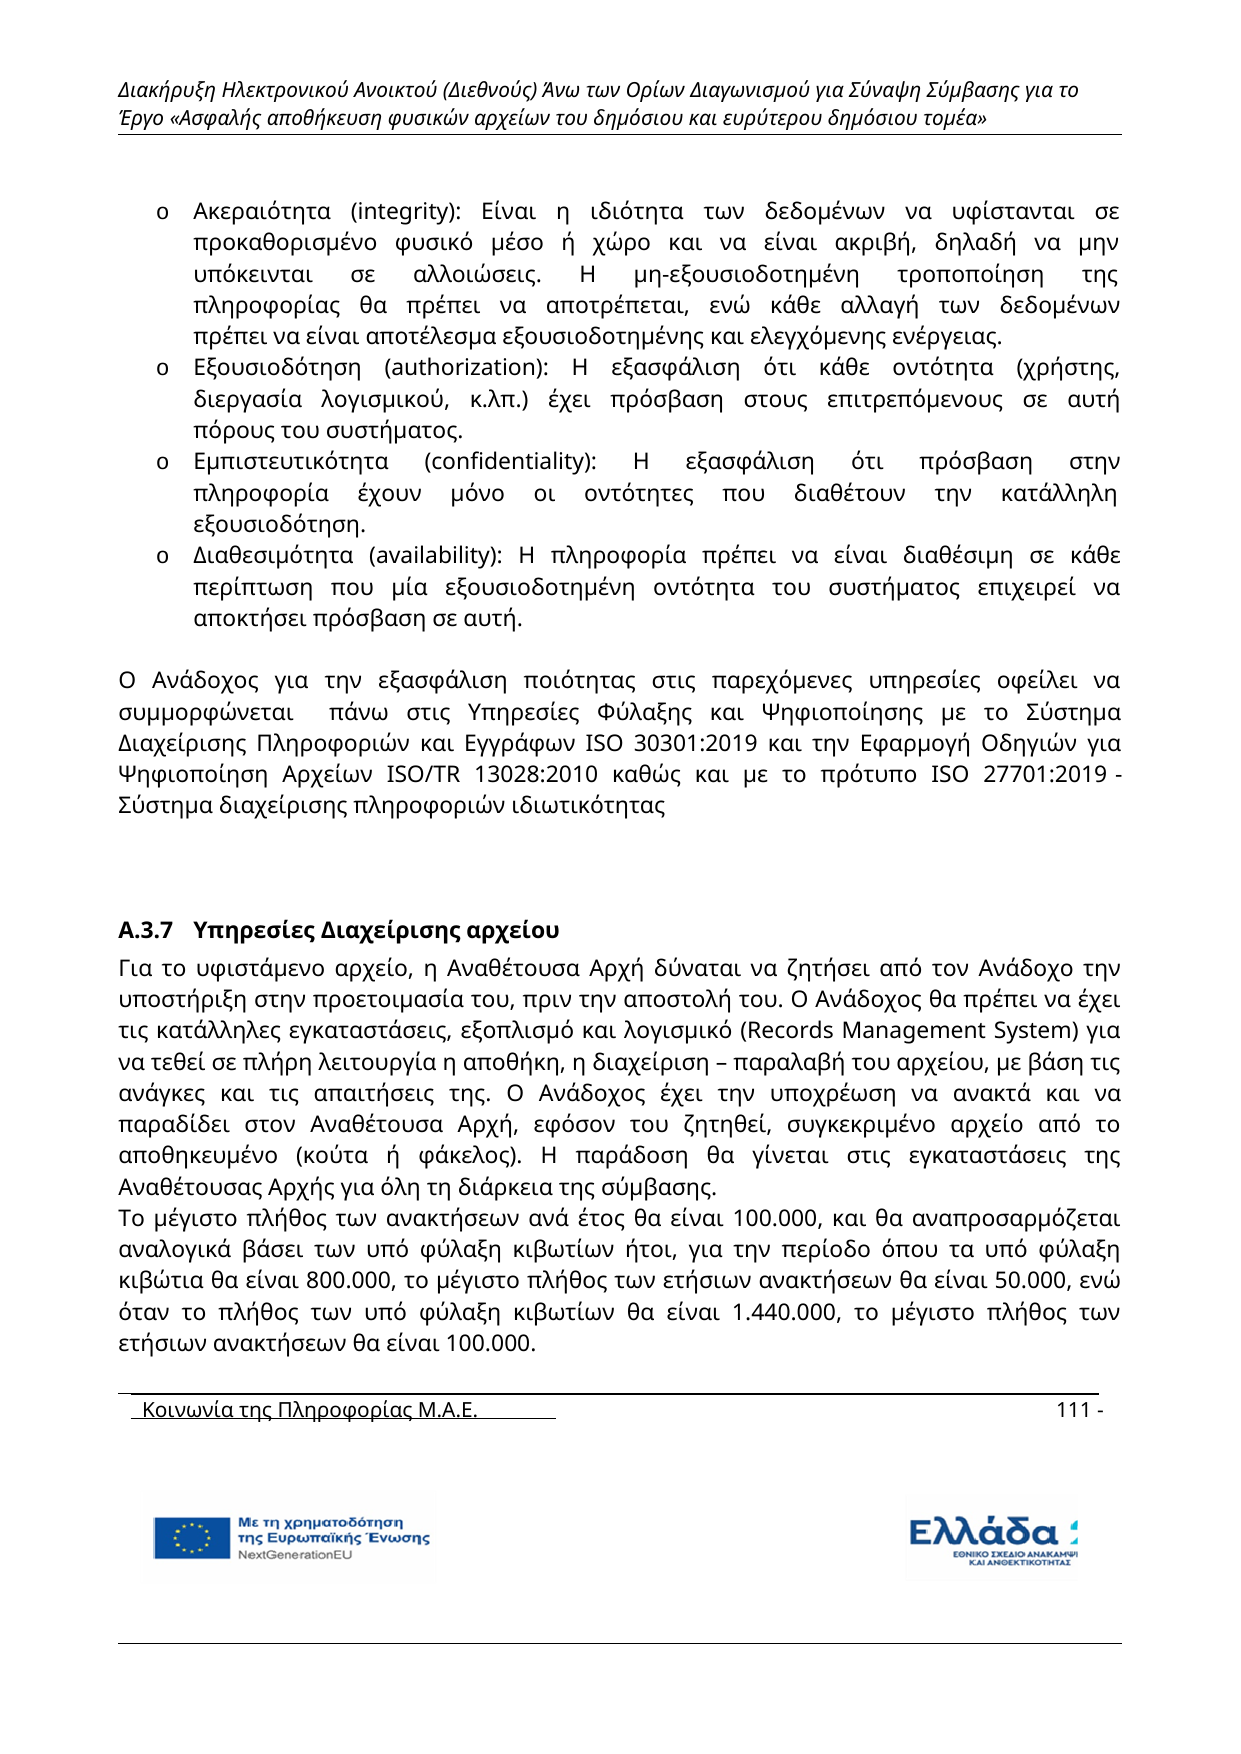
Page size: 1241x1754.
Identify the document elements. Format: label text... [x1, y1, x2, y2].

subtitle Α.3.7 Υπηρεσίες Διαχείρισης αρχείου [118, 914, 1122, 945]
list Εξουσιοδότηση (authorization): Η εξασφάλιση ότι κάθε οντότητα (χρήστης, διεργασία λογισμικού, κ.λπ.) έχει πρόσβαση στους επιτρεπόμενους σε αυτή πόρους του συστήματος. [156, 351, 1122, 445]
list Διαθεσιμότητα (availability): Η πληροφορία πρέπει να είναι διαθέσιμη σε κάθε περίπτωση που μία εξουσιοδοτημένη οντότητα του συστήματος επιχειρεί να αποκτήσει πρόσβαση σε αυτή. [156, 539, 1122, 633]
text Το μέγιστο πλήθος των ανακτήσεων ανά έτος θα είναι 100.000, και θα αναπροσαρμόζεται αναλογικά βάσει των υπό φύλαξη κιβωτίων ήτοι, για την περίοδο όπου τα υπό φύλαξη κιβώτια θα είναι 800.000, το μέγιστο πλήθος των ετήσιων ανακτήσεων θα είναι 50.000, ενώ όταν το πλήθος των υπό φύλαξη κιβωτίων θα είναι 1.440.000, το μέγιστο πλήθος των ετήσιων ανακτήσεων θα είναι 100.000. [118, 1202, 1122, 1358]
text Για το υφιστάμενο αρχείο, η Αναθέτουσα Αρχή δύναται να ζητήσει από τον Ανάδοχο την υποστήριξη στην προετοιμασία του, πριν την αποστολή του. Ο Ανάδοχος θα πρέπει να έχει τις κατάλληλες εγκαταστάσεις, εξοπλισμό και λογισμικό (Records Management System) για να τεθεί σε πλήρη λειτουργία η αποθήκη, η διαχείριση – παραλαβή του αρχείου, με βάση τις ανάγκες και τις απαιτήσεις της. Ο Ανάδοχος έχει την υποχρέωση να ανακτά και να παραδίδει στον Αναθέτουσα Αρχή, εφόσον του ζητηθεί, συγκεκριμένο αρχείο από το αποθηκευμένο (κούτα ή φάκελος). Η παράδοση θα γίνεται στις εγκαταστάσεις της Αναθέτουσας Αρχής για όλη τη διάρκεια της σύμβασης. [118, 952, 1122, 1202]
list Ακεραιότητα (integrity): Είναι η ιδιότητα των δεδομένων να υφίστανται σε προκαθορισμένο φυσικό μέσο ή χώρο και να είναι ακριβή, δηλαδή να μην υπόκεινται σε αλλοιώσεις. Η μη-εξουσιοδοτημένη τροποποίηση της πληροφορίας θα πρέπει να αποτρέπεται, ενώ κάθε αλλαγή των δεδομένων πρέπει να είναι αποτέλεσμα εξουσιοδοτημένης και ελεγχόμενης ενέργειας. [156, 195, 1122, 351]
list Εμπιστευτικότητα (confidentiality): Η εξασφάλιση ότι πρόσβαση στην πληροφορία έχουν μόνο οι οντότητες που διαθέτουν την κατάλληλη εξουσιοδότηση. [156, 445, 1122, 539]
picture [130, 1487, 1078, 1628]
text Ο Ανάδοχος για την εξασφάλιση ποιότητας στις παρεχόμενες υπηρεσίες οφείλει να συμμορφώνεται πάνω στις Υπηρεσίες Φύλαξης και Ψηφιοποίησης με το Σύστημα Διαχείρισης Πληροφοριών και Εγγράφων ISO 30301:2019 και την Εφαρμογή Οδηγιών για Ψηφιοποίηση Αρχείων ISO/TR 13028:2010 καθώς και με το πρότυπο ISO 27701:2019 - Σύστημα διαχείρισης πληροφοριών ιδιωτικότητας [118, 664, 1122, 820]
